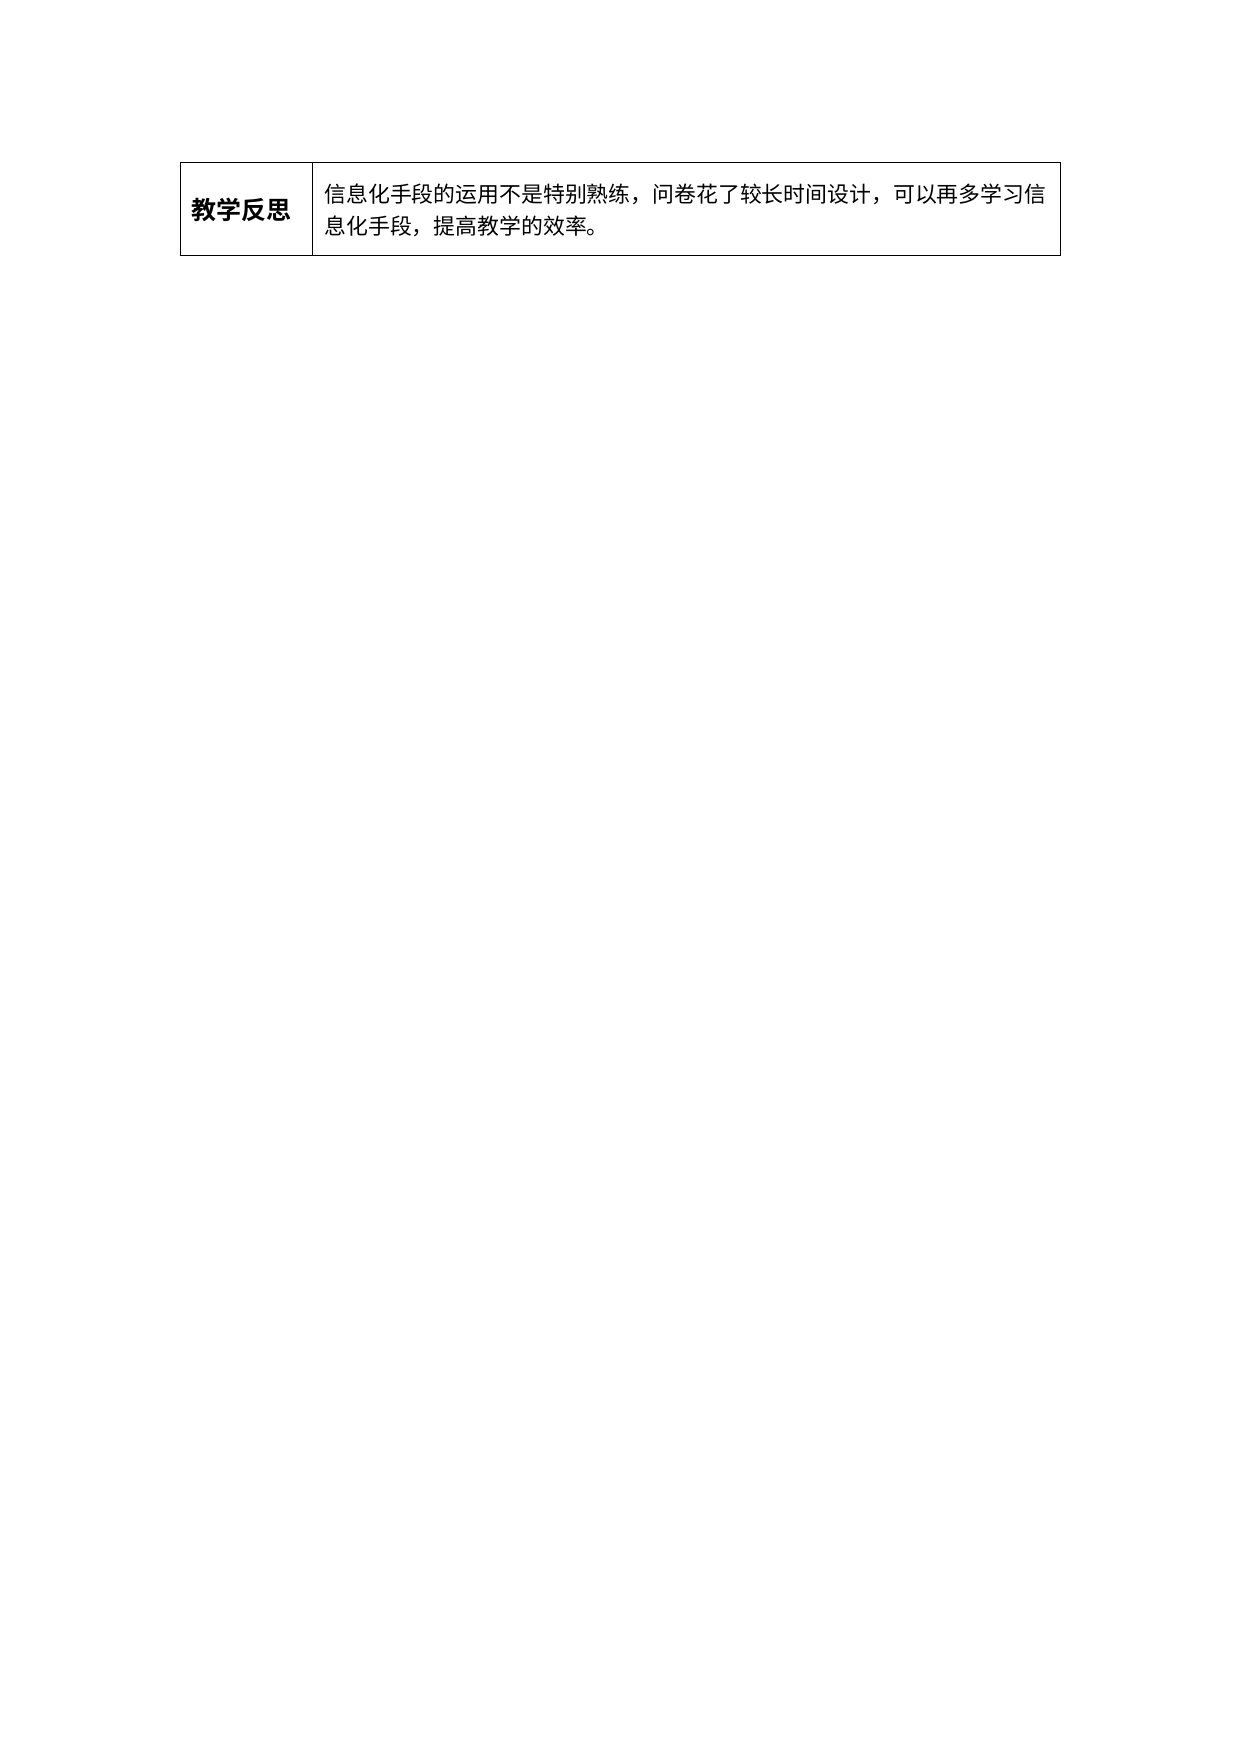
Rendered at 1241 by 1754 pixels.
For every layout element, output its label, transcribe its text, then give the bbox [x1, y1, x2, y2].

table_cell 信息化手段的运用不是特别熟练，问卷花了较长时间设计，可以再多学习信息化手段，提高教学的效率。 [313, 163, 1060, 255]
table_cell 教学反思 [181, 163, 312, 255]
